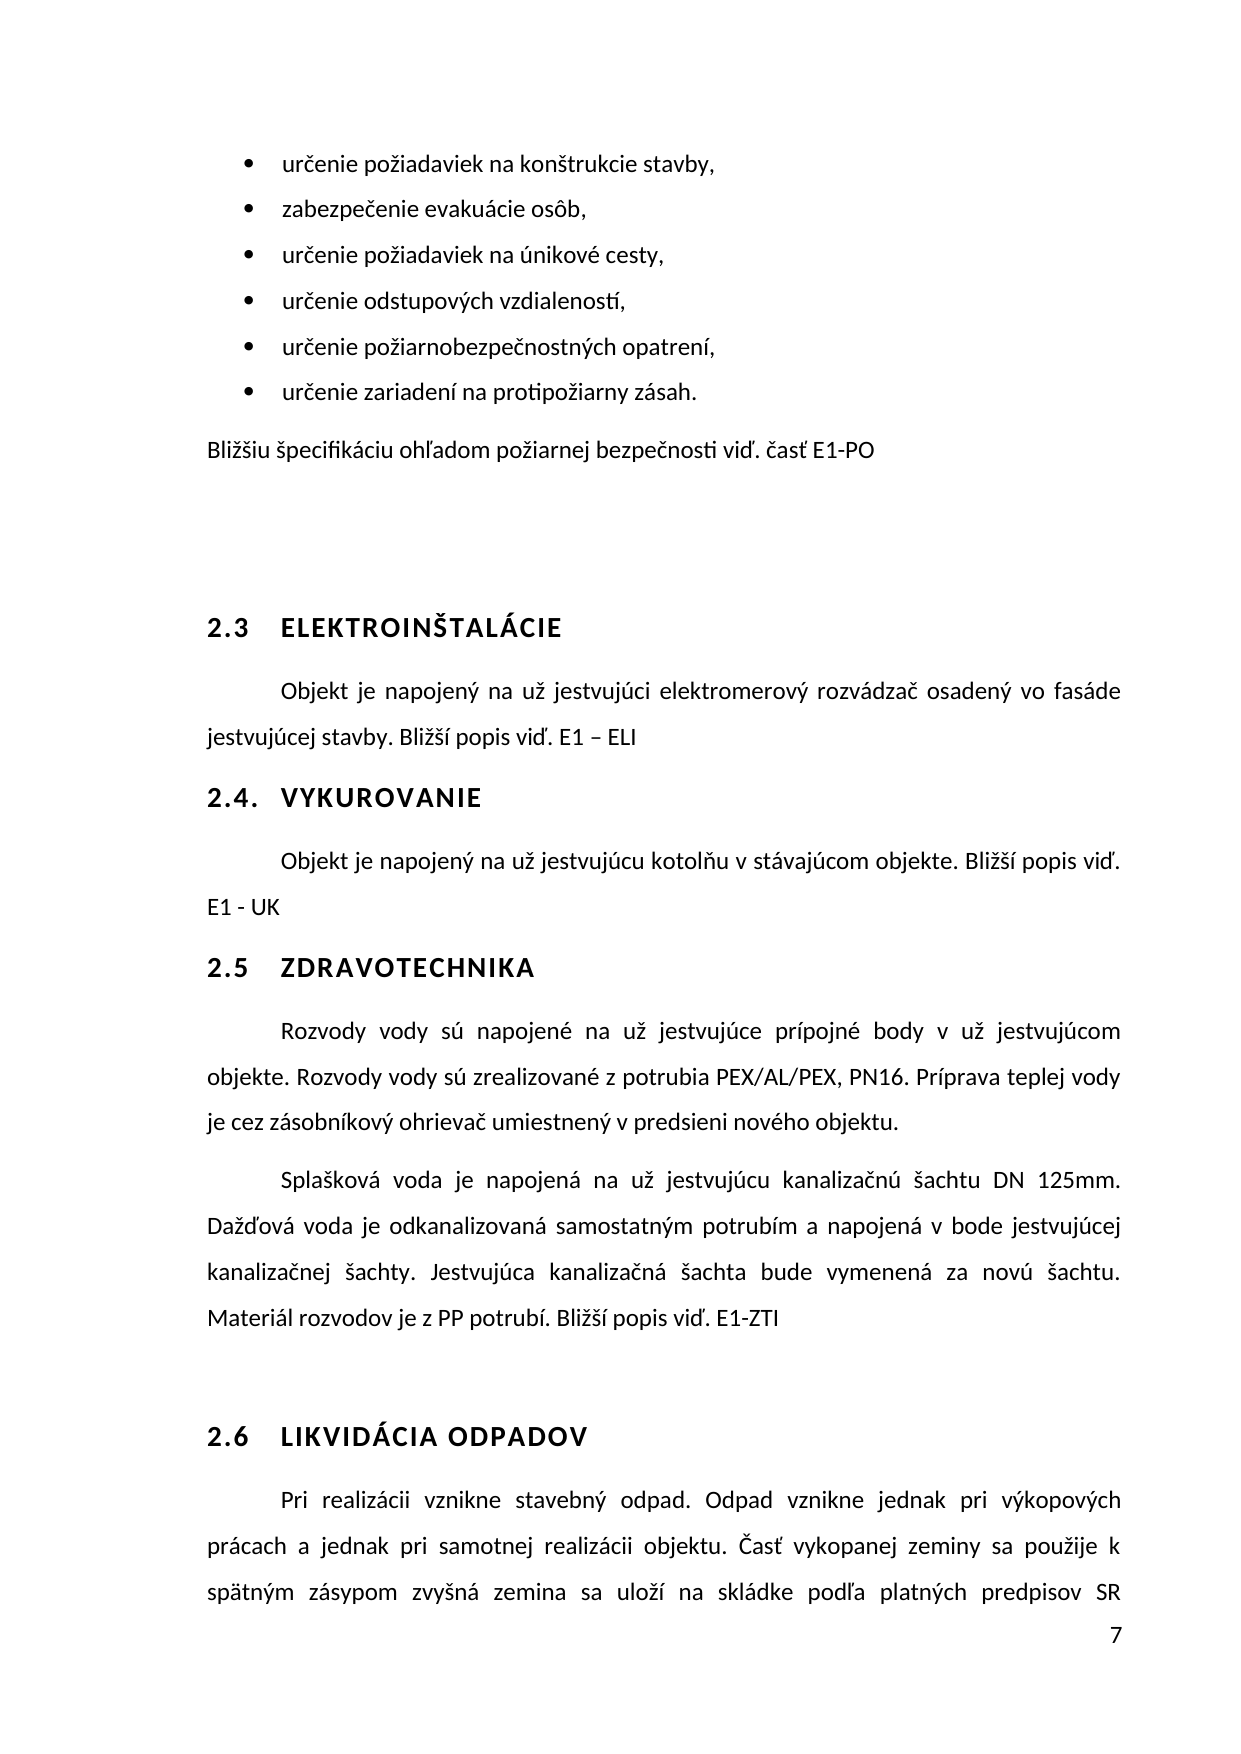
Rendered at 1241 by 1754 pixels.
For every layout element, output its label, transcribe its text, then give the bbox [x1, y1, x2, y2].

text Objekt je napojený na už jestvujúci elektromerový rozvádzač osadený vo fasáde jestvujúcej stavby. Bližší popis viď. E1 – ELI [207, 675, 1122, 751]
subtitle 2.3 Elektroinštalácie [207, 609, 1122, 645]
subtitle 2.5 Zdravotechnika [207, 949, 1122, 985]
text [207, 1484, 1122, 1606]
list určenie požiarnobezpečnostných opatrení, [244, 331, 1122, 361]
list určenie odstupových vzdialeností, [244, 285, 1122, 315]
subtitle 2.4. vykurovanie [207, 779, 1122, 815]
text Objekt je napojený na už jestvujúcu kotolňu v stávajúcom objekte. Bližší popis viď. E1 - UK [207, 845, 1122, 921]
list určenie požiadaviek na únikové cesty, [244, 239, 1122, 270]
list určenie požiadaviek na konštrukcie stavby, [244, 148, 1122, 178]
subtitle 2.6 Likvidácia odpadov [207, 1418, 1122, 1454]
text Rozvody vody sú napojené na už jestvujúce prípojné body v už jestvujúcom objekte. Rozvody vody sú zrealizované z potrubia PEX/AL/PEX, PN16. Príprava teplej vody je cez zásobníkový ohrievač umiestnený v predsieni nového objektu. [207, 1015, 1122, 1137]
text Bližšiu špecifikáciu ohľadom požiarnej bezpečnosti viď. časť E1-PO [207, 434, 1122, 465]
list zabezpečenie evakuácie osôb, [244, 193, 1122, 224]
text Splašková voda je napojená na už jestvujúcu kanalizačnú šachtu DN 125mm. Dažďová voda je odkanalizovaná samostatným potrubím a napojená v bode jestvujúcej kanalizačnej šachty. Jestvujúca kanalizačná šachta bude vymenená za novú šachtu. Materiál rozvodov je z PP potrubí. Bližší popis viď. E1-ZTI [207, 1165, 1122, 1332]
list určenie zariadení na protipožiarny zásah. [244, 376, 1122, 407]
